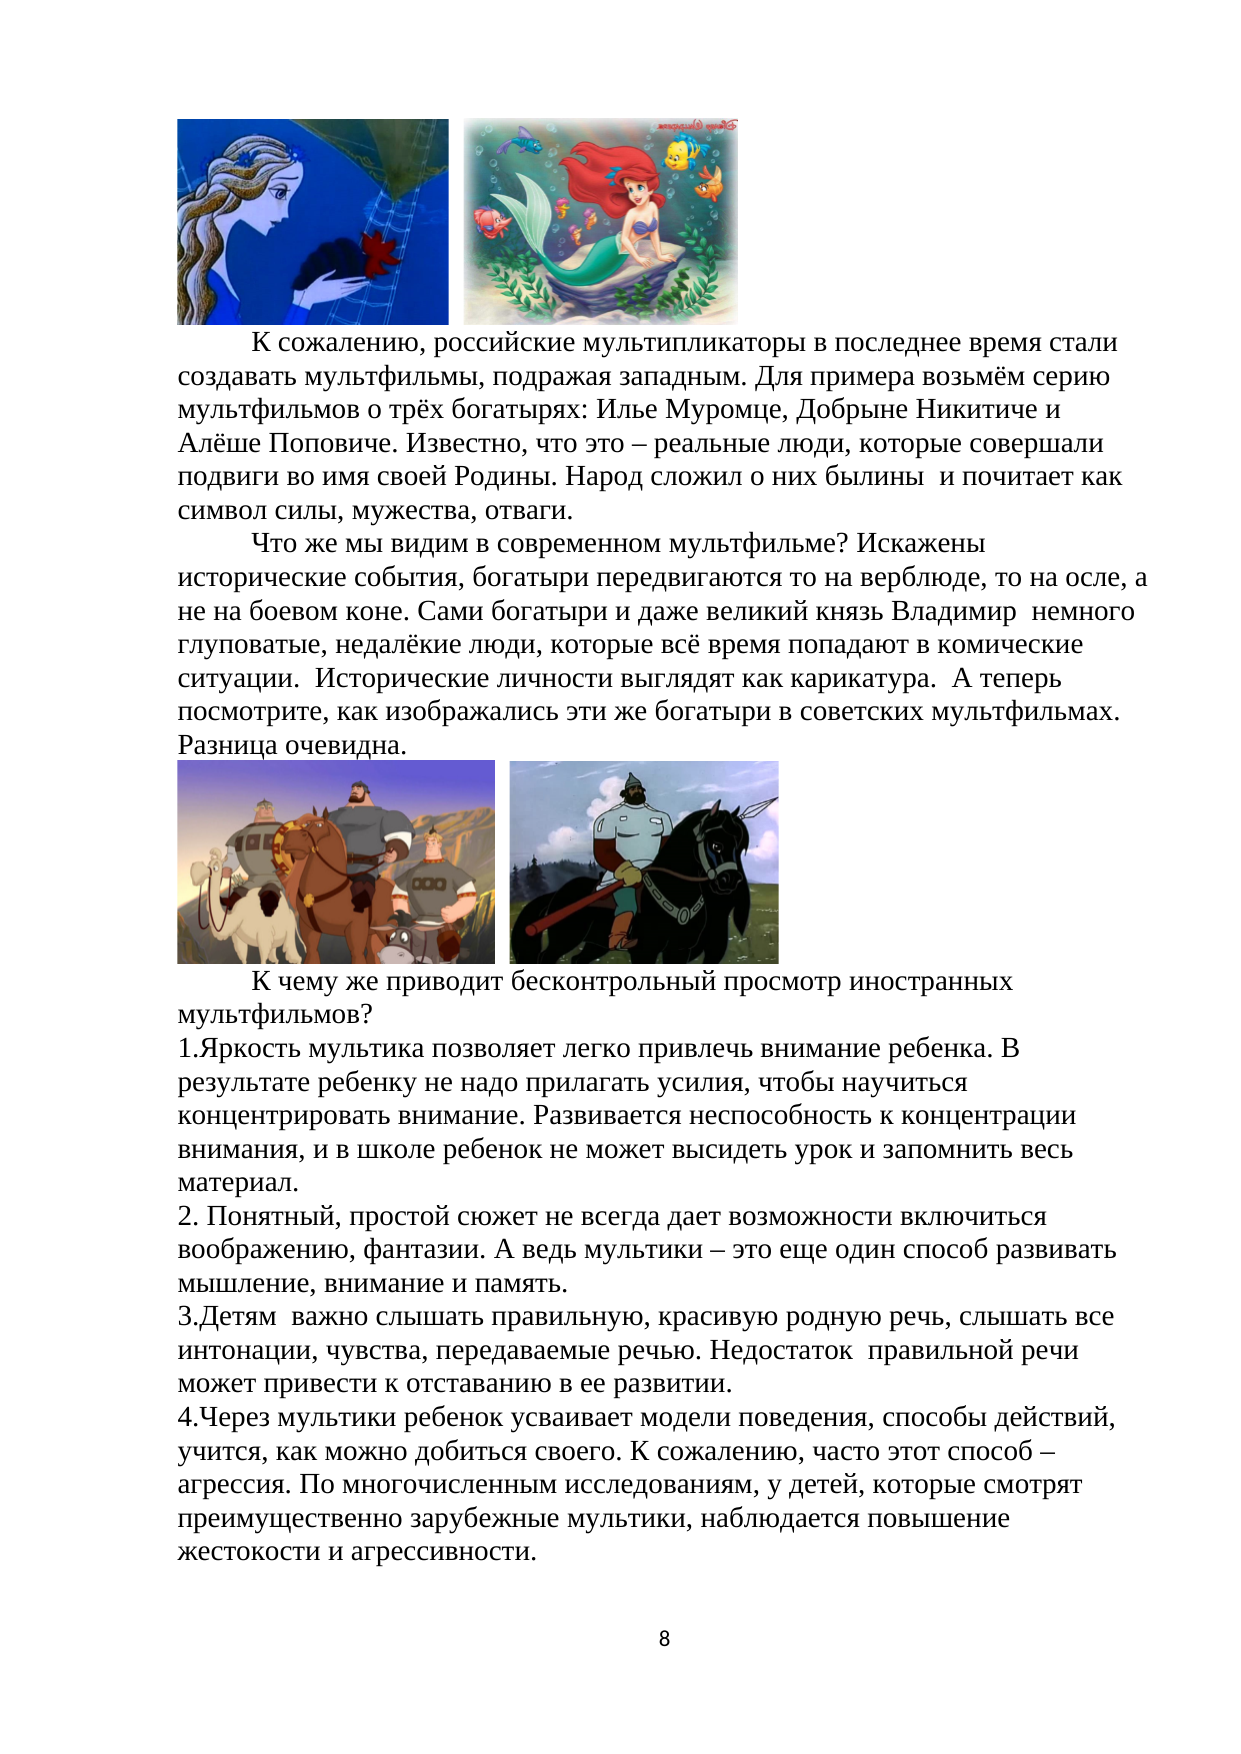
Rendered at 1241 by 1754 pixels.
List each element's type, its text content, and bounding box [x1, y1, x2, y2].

text 4.Через мультики ребенок усваивает модели поведения, способы действий, учится, как можно добиться своего. К сожалению, часто этот способ – агрессия. По многочисленным исследованиям, у детей, которые смотрят преимущественно зарубежные мультики, наблюдается повышение жестокости и агрессивности. [177, 1399, 1152, 1567]
picture [177, 119, 449, 325]
text 3.Детям важно слышать правильную, красивую родную речь, слышать все интонации, чувства, передаваемые речью. Недостаток правильной речи может привести к отставанию в ее развитии. [177, 1298, 1152, 1399]
text К чему же приводит бесконтрольный просмотр иностранных мультфильмов? [177, 963, 1152, 1030]
text Что же мы видим в современном мультфильме? Искажены исторические события, богатыри передвигаются то на верблюде, то на осле, а не на боевом коне. Сами богатыри и даже великий князь Владимир немного глуповатые, недалёкие люди, которые всё время попадают в комические ситуации. Исторические личности выглядят как карикатура. А теперь посмотрите, как изображались эти же богатыри в советских мультфильмах. Разница очевидна. [177, 526, 1152, 760]
picture [509, 761, 779, 964]
text К сожалению, российские мультипликаторы в последнее время стали создавать мультфильмы, подражая западным. Для примера возьмём серию мультфильмов о трёх богатырях: Илье Муромце, Добрыне Никитиче и Алёше Поповиче. Известно, что это – реальные люди, которые совершали подвиги во имя своей Родины. Народ сложил о них былины и почитает как символ силы, мужества, отваги. [177, 324, 1152, 526]
picture [177, 760, 495, 964]
text 2. Понятный, простой сюжет не всегда дает возможности включиться воображению, фантазии. А ведь мультики – это еще один способ развивать мышление, внимание и память. [177, 1198, 1152, 1298]
picture [463, 118, 738, 325]
text 1.Яркость мультика позволяет легко привлечь внимание ребенка. В результате ребенку не надо прилагать усилия, чтобы научиться концентрировать внимание. Развивается неспособность к концентрации внимания, и в школе ребенок не может высидеть урок и запомнить весь материал. [177, 1030, 1152, 1198]
